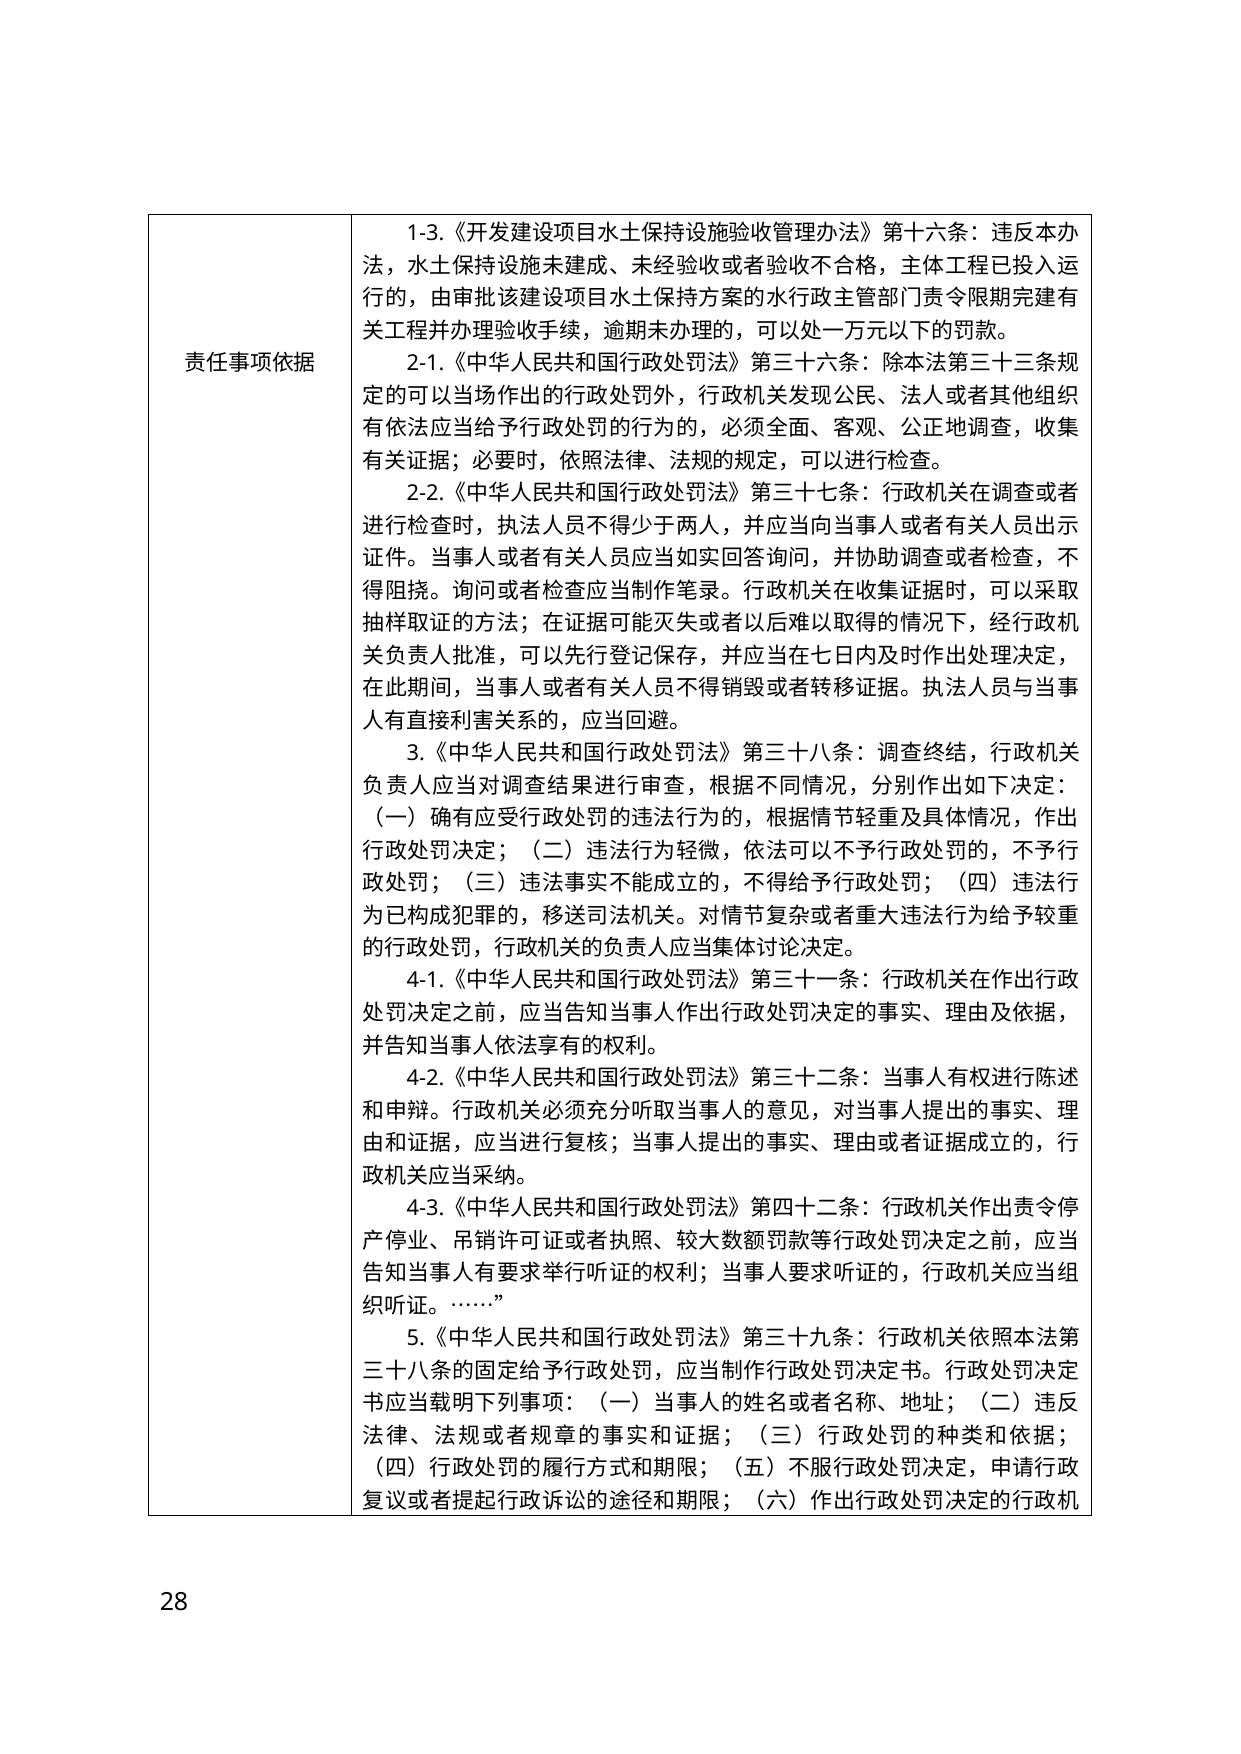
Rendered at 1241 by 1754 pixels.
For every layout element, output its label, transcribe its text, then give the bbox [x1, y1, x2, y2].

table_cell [352, 215, 1091, 1515]
table_cell 责任事项依据 [149, 215, 351, 1515]
